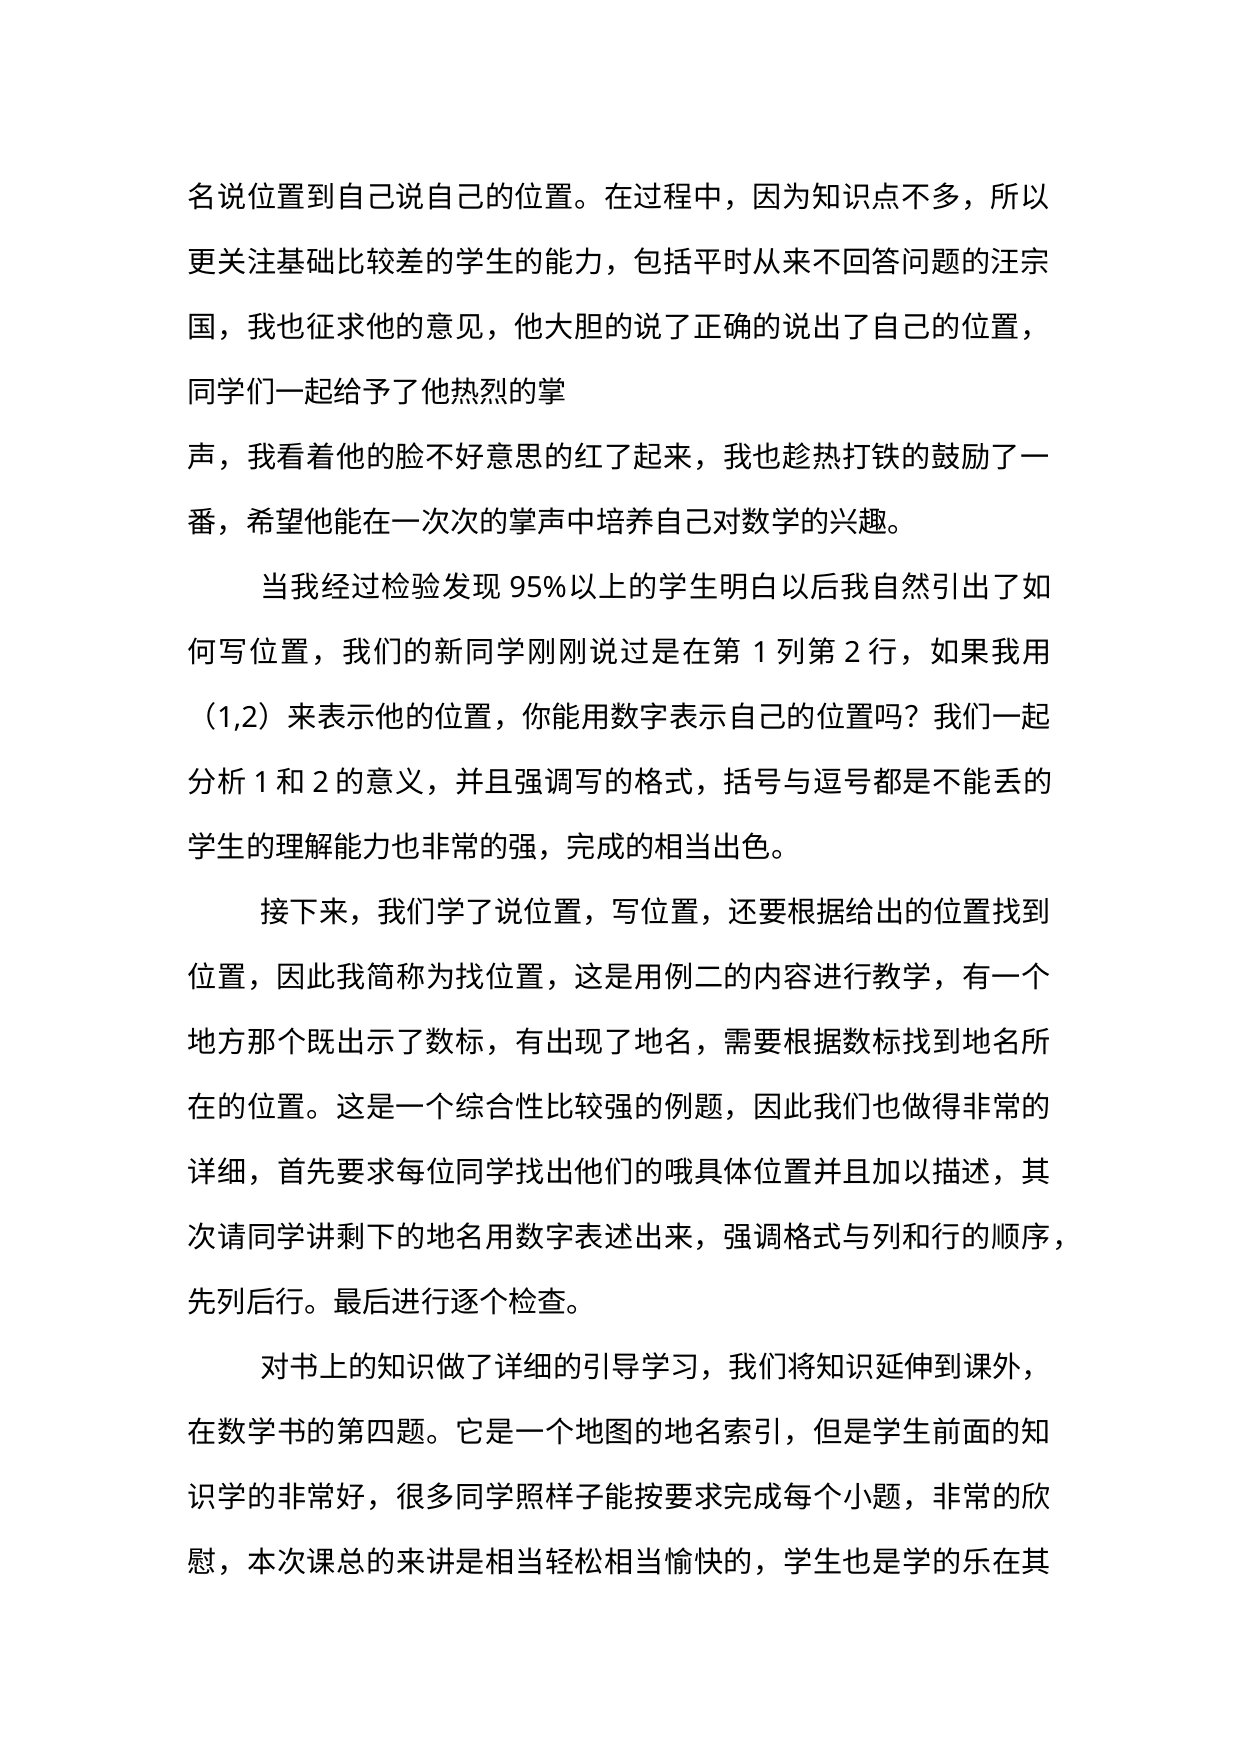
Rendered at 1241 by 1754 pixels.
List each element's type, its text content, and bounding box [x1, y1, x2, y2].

text 当我经过检验发现95%以上的学生明白以后我自然引出了如何写位置，我们的新同学刚刚说过是在第1列第2行，如果我用（1,2）来表示他的位置，你能用数字表示自己的位置吗？我们一起分析1和2的意义，并且强调写的格式，括号与逗号都是不能丢的，学生的理解能力也非常的强，完成的相当出色。 [187, 552, 1053, 877]
text 接下来，我们学了说位置，写位置，还要根据给出的位置找到位置，因此我简称为找位置，这是用例二的内容进行教学，有一个地方那个既出示了数标，有出现了地名，需要根据数标找到地名所在的位置。这是一个综合性比较强的例题，因此我们也做得非常的详细，首先要求每位同学找出他们的哦具体位置并且加以描述，其次请同学讲剩下的地名用数字表述出来，强调格式与列和行的顺序，先列后行。最后进行逐个检查。 [187, 877, 1053, 1332]
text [187, 162, 1053, 422]
text 声，我看着他的脸不好意思的红了起来，我也趁热打铁的鼓励了一番，希望他能在一次次的掌声中培养自己对数学的兴趣。 [187, 422, 1053, 552]
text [187, 1332, 1053, 1592]
